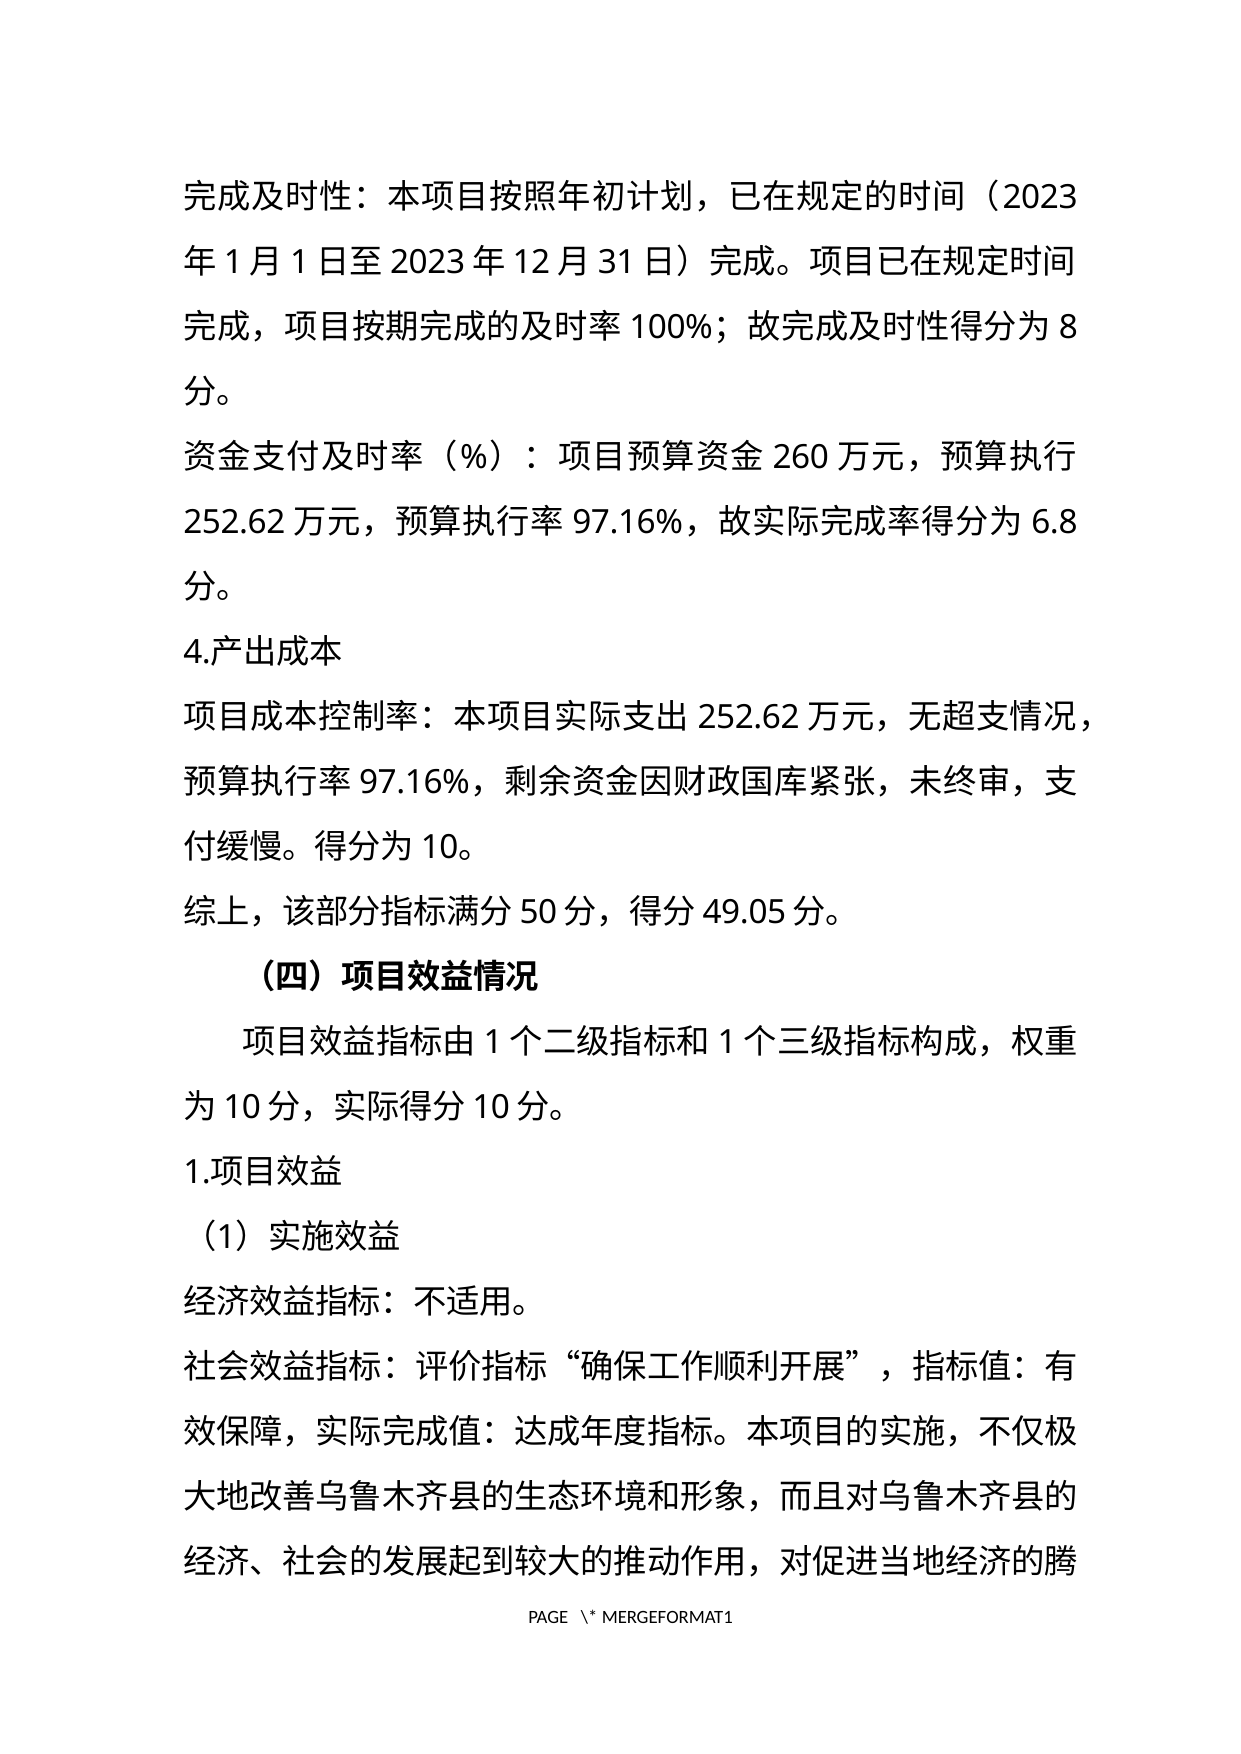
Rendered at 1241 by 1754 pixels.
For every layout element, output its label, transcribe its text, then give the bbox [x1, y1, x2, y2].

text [183, 162, 1078, 942]
text （四）项目效益情况 [183, 942, 1078, 1007]
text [183, 1007, 1078, 1592]
